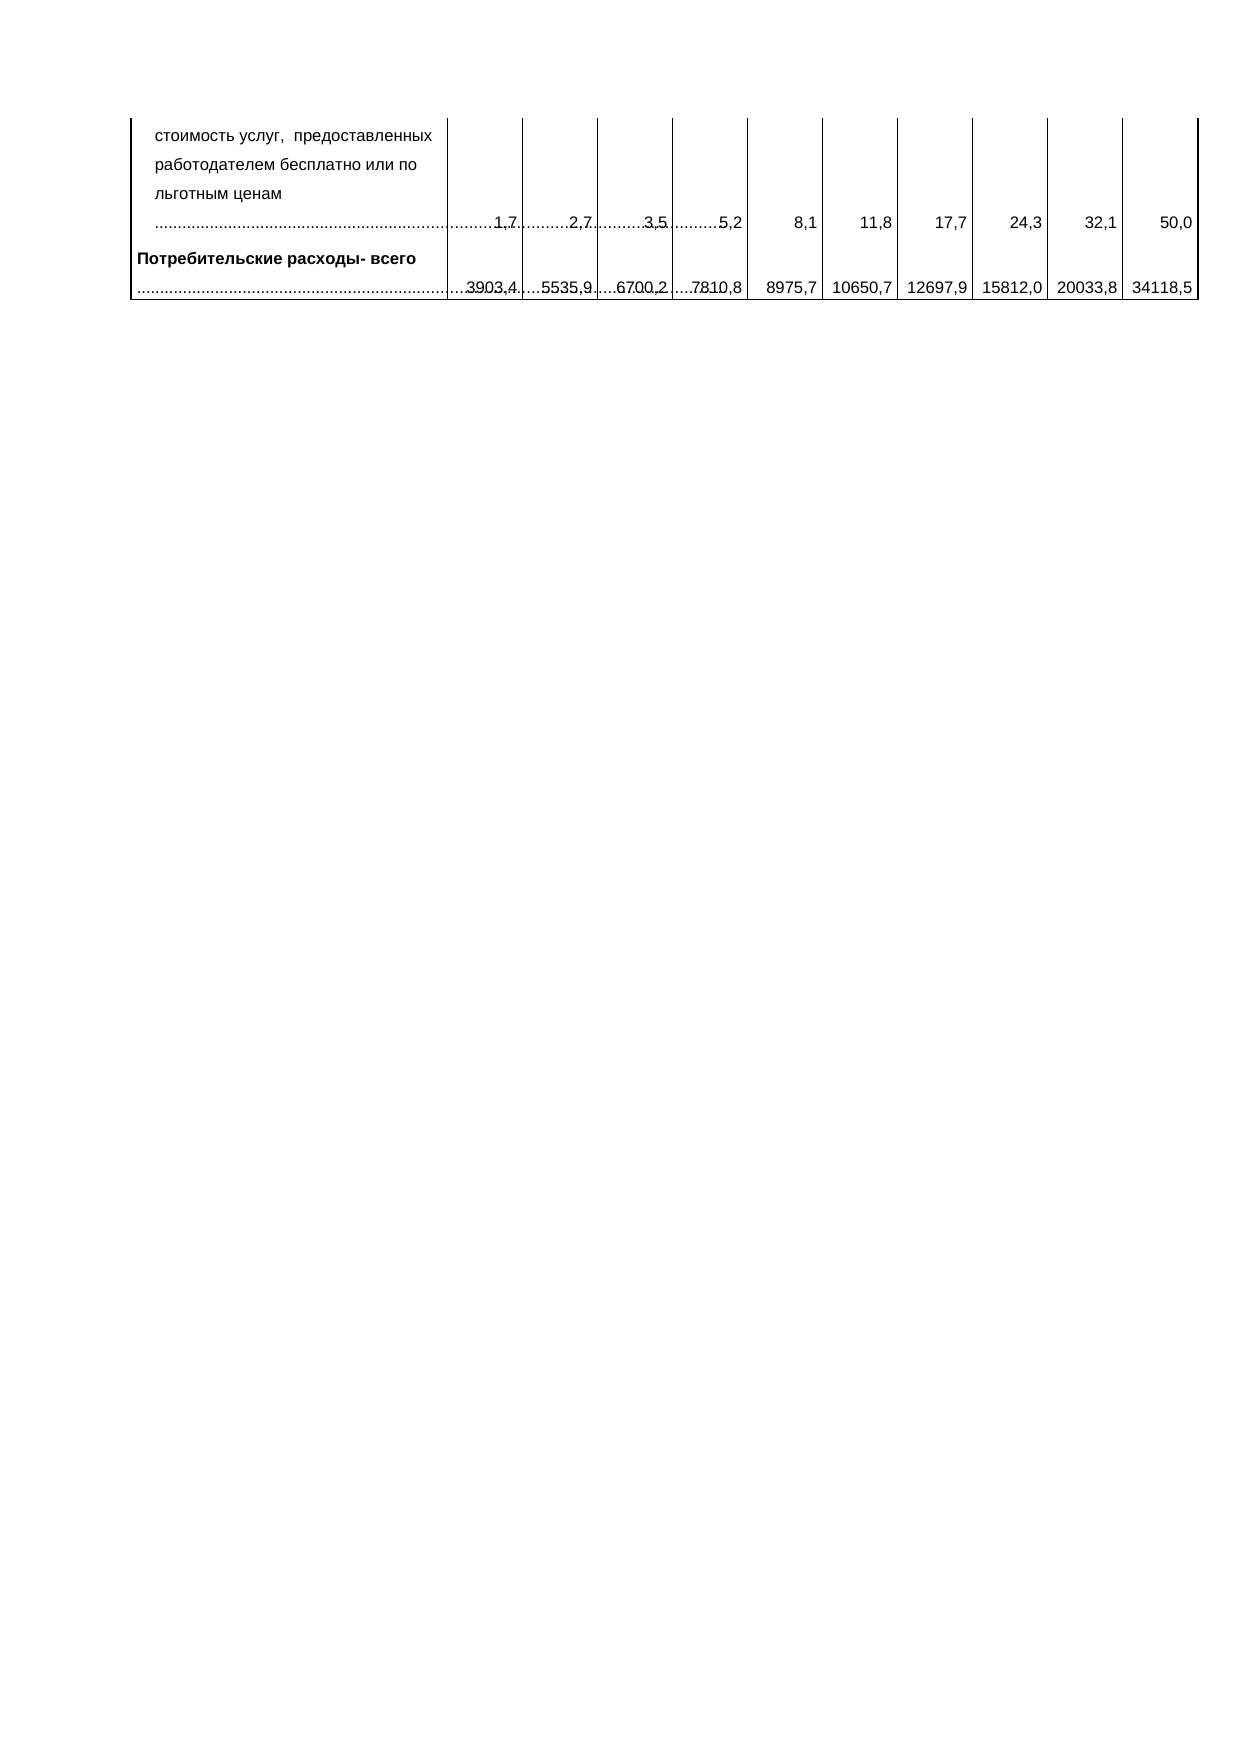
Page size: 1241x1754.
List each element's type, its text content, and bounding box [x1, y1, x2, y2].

table_cell 50,0 [1123, 118, 1197, 235]
table_cell 34118,5 [1123, 235, 1197, 299]
table_cell 5,2 [673, 118, 747, 235]
table_cell 12697,9 [898, 235, 972, 299]
table_cell 7810,8 [673, 235, 747, 299]
table_cell 3,5 [598, 118, 672, 235]
table_cell 10650,7 [823, 235, 897, 299]
table_cell 20033,8 [1048, 235, 1122, 299]
table_cell 32,1 [1048, 118, 1122, 235]
table_cell 24,3 [973, 118, 1047, 235]
table_cell стоимость услуг, предоставленных работодателем бесплатно или по льготным ценам …………………………. [132, 118, 447, 235]
table_cell 2,7 [523, 118, 597, 235]
table_cell 8,1 [748, 118, 822, 235]
table_cell 11,8 [823, 118, 897, 235]
table_cell Потребительские расходы- всего …… [132, 235, 447, 299]
table_cell 6700,2 [598, 235, 672, 299]
table_cell 15812,0 [973, 235, 1047, 299]
table_cell 5535,9 [523, 235, 597, 299]
table_cell 3903,4 [448, 235, 522, 299]
table_cell 8975,7 [748, 235, 822, 299]
table_cell 1,7 [448, 118, 522, 235]
table_cell 17,7 [898, 118, 972, 235]
